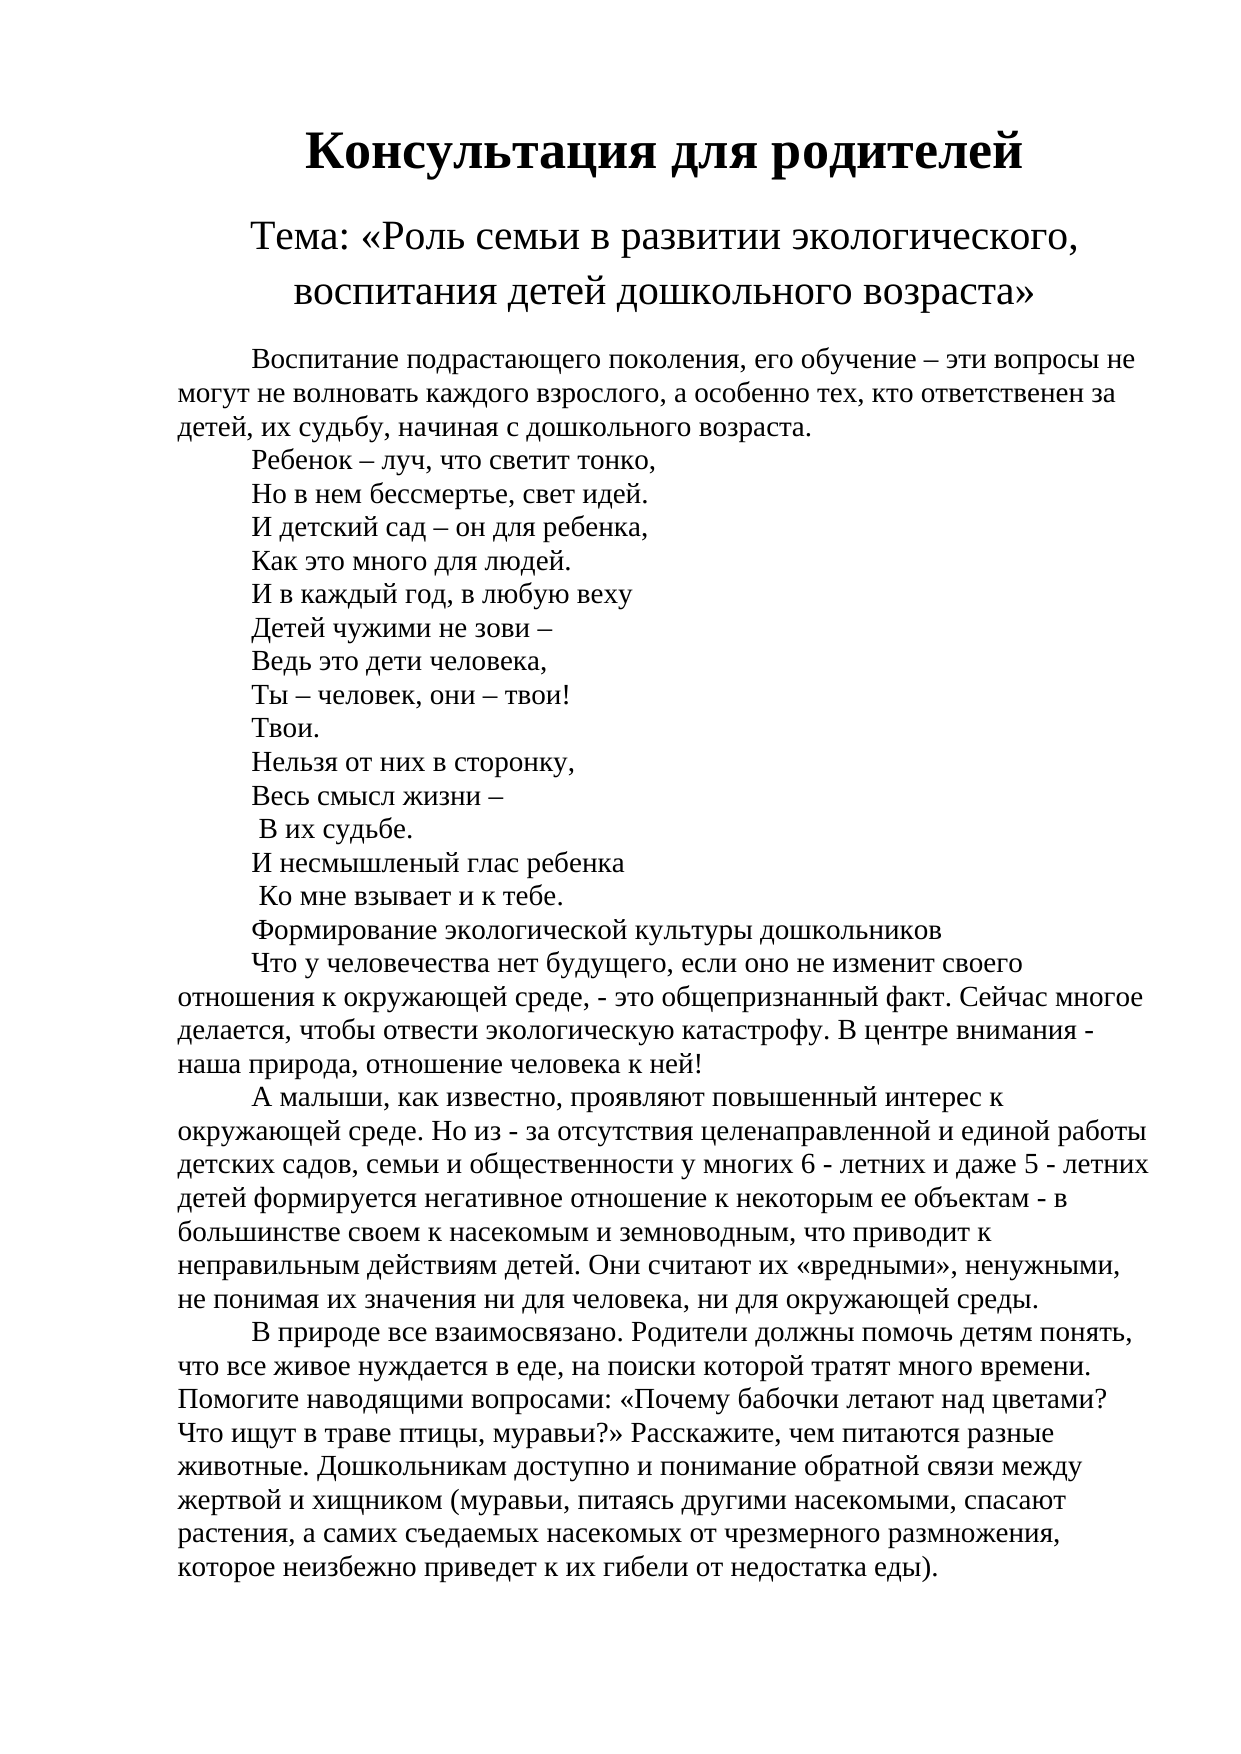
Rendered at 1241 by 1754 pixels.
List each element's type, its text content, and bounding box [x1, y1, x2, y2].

text И в каждый год, в любую веху [177, 576, 1152, 610]
text Тема: «Роль семьи в развитии экологического, воспитания детей дошкольного возраста» [177, 211, 1152, 313]
text Ко мне взывает и к тебе. [177, 878, 1152, 912]
text В их судьбе. [177, 811, 1152, 845]
text Воспитание подрастающего поколения, его обучение – эти вопросы не могут не волновать каждого взрослого, а особенно тех, кто ответственен за детей, их судьбу, начиная с дошкольного возраста. [177, 342, 1152, 442]
text Нельзя от них в сторонку, [177, 744, 1152, 778]
text Но в нем бессмертье, свет идей. [177, 476, 1152, 509]
text Ведь это дети человека, [177, 643, 1152, 677]
text Ребенок – луч, что светит тонко, [177, 442, 1152, 476]
text Весь смысл жизни – [177, 778, 1152, 811]
text Как это много для людей. [177, 543, 1152, 576]
text Твои. [177, 711, 1152, 744]
text Консультация для родителей [177, 118, 1152, 180]
text И несмышленый глас ребенка [177, 845, 1152, 878]
text Что у человечества нет будущего, если оно не изменит своего отношения к окружающей среде, - это общепризнанный факт. Сейчас многое делается, чтобы отвести экологическую катастрофу. В центре внимания - наша природа, отношение человека к ней! [177, 945, 1152, 1079]
text Ты – человек, они – твои! [177, 677, 1152, 711]
text И детский сад – он для ребенка, [177, 509, 1152, 543]
text Детей чужими не зови – [177, 610, 1152, 643]
text А малыши, как известно, проявляют повышенный интерес к окружающей среде. Но из - за отсутствия целенаправленной и единой работы детских садов, семьи и общественности у многих 6 - летних и даже 5 - летних детей формируется негативное отношение к некоторым ее объектам - в большинстве своем к насекомым и земноводным, что приводит к неправильным действиям детей. Они считают их «вредными», ненужными, не понимая их значения ни для человека, ни для окружающей среды. [177, 1079, 1152, 1314]
text Формирование экологической культуры дошкольников [177, 912, 1152, 945]
text В природе все взаимосвязано. Родители должны помочь детям понять, что все живое нуждается в еде, на поиски которой тратят много времени. Помогите наводящими вопросами: «Почему бабочки летают над цветами? Что ищут в траве птицы, муравьи?» Расскажите, чем питаются разные животные. Дошкольникам доступно и понимание обратной связи между жертвой и хищником (муравьи, питаясь другими насекомыми, спасают растения, а самих съедаемых насекомых от чрезмерного размножения, которое неизбежно приведет к их гибели от недостатка еды). [177, 1314, 1152, 1583]
